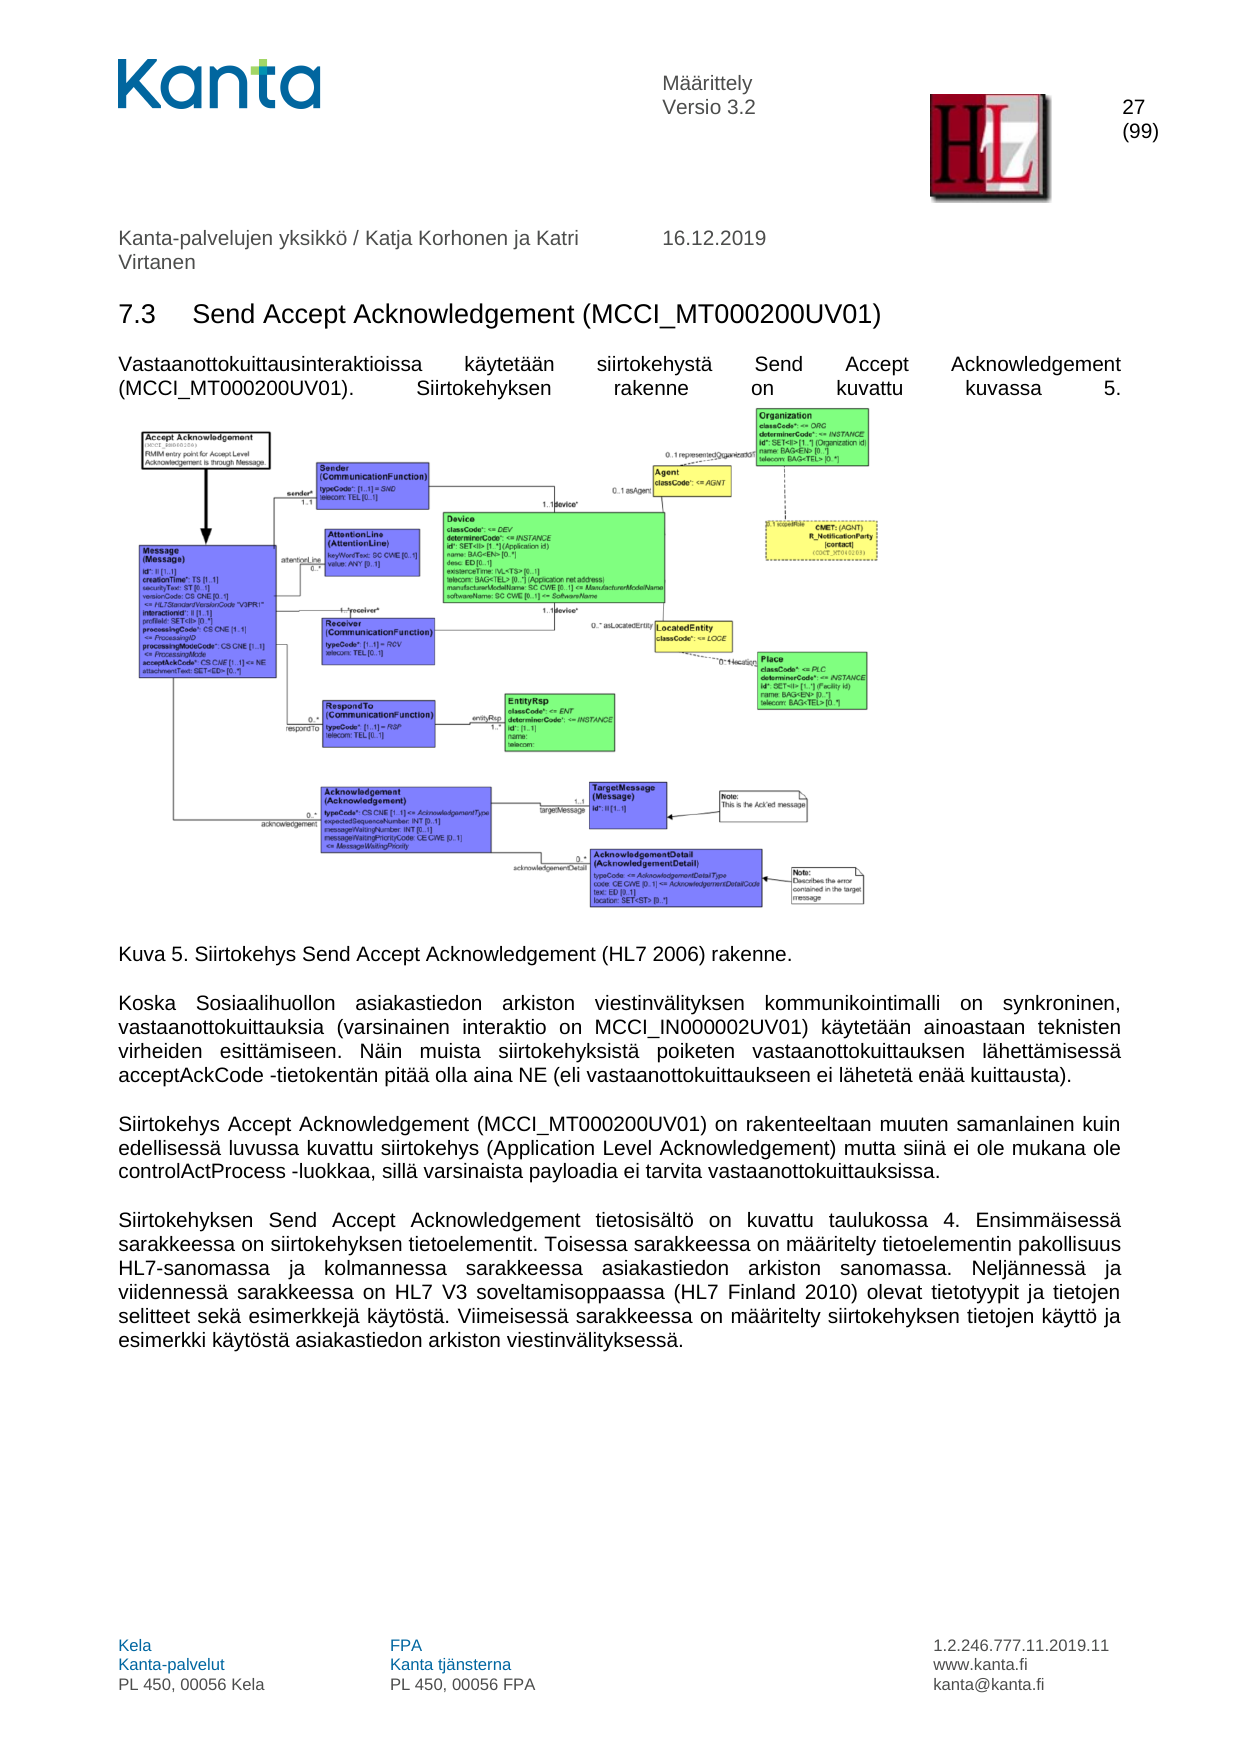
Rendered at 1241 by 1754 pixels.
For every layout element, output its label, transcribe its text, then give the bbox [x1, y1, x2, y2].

picture [118, 400, 886, 917]
subtitle Send Accept Acknowledgement (MCCI_MT000200UV01) [118, 298, 1122, 329]
text Siirtokehyksen Send Accept Acknowledgement tietosisältö on kuvattu taulukossa 4. Ensimmäisessä sarakkeessa on siirtokehyksen tietoelementit. Toisessa sarakkeessa on määritelty tietoelementin pakollisuus HL7-sanomassa ja kolmannessa sarakkeessa asiakastiedon arkiston sanomassa. Neljännessä ja viidennessä sarakkeessa on HL7 V3 soveltamisoppaassa (HL7 Finland 2010) olevat tietotyypit ja tietojen selitteet sekä esimerkkejä käytöstä. Viimeisessä sarakkeessa on määritelty siirtokehyksen tietojen käyttö ja esimerkki käytöstä asiakastiedon arkiston viestinvälityksessä. [118, 1208, 1122, 1352]
text Koska Sosiaalihuollon asiakastiedon arkiston viestinvälityksen kommunikointimalli on synkroninen, vastaanottokuittauksia (varsinainen interaktio on MCCI_IN000002UV01) käytetään ainoastaan teknisten virheiden esittämiseen. Näin muista siirtokehyksistä poiketen vastaanottokuittauksen lähettämisessä acceptAckCode -tietokentän pitää olla aina NE (eli vastaanottokuittaukseen ei lähetetä enää kuittausta). [118, 991, 1122, 1086]
picture [118, 59, 321, 109]
picture [930, 94, 1053, 203]
text Kuva 5. Siirtokehys Send Accept Acknowledgement (HL7 2006) rakenne. [118, 942, 1122, 966]
text Siirtokehys Accept Acknowledgement (MCCI_MT000200UV01) on rakenteeltaan muuten samanlainen kuin edellisessä luvussa kuvattu siirtokehys (Application Level Acknowledgement) mutta siinä ei ole mukana ole controlActProcess -luokkaa, sillä varsinaista payloadia ei tarvita vastaanottokuittauksissa. [118, 1111, 1122, 1183]
